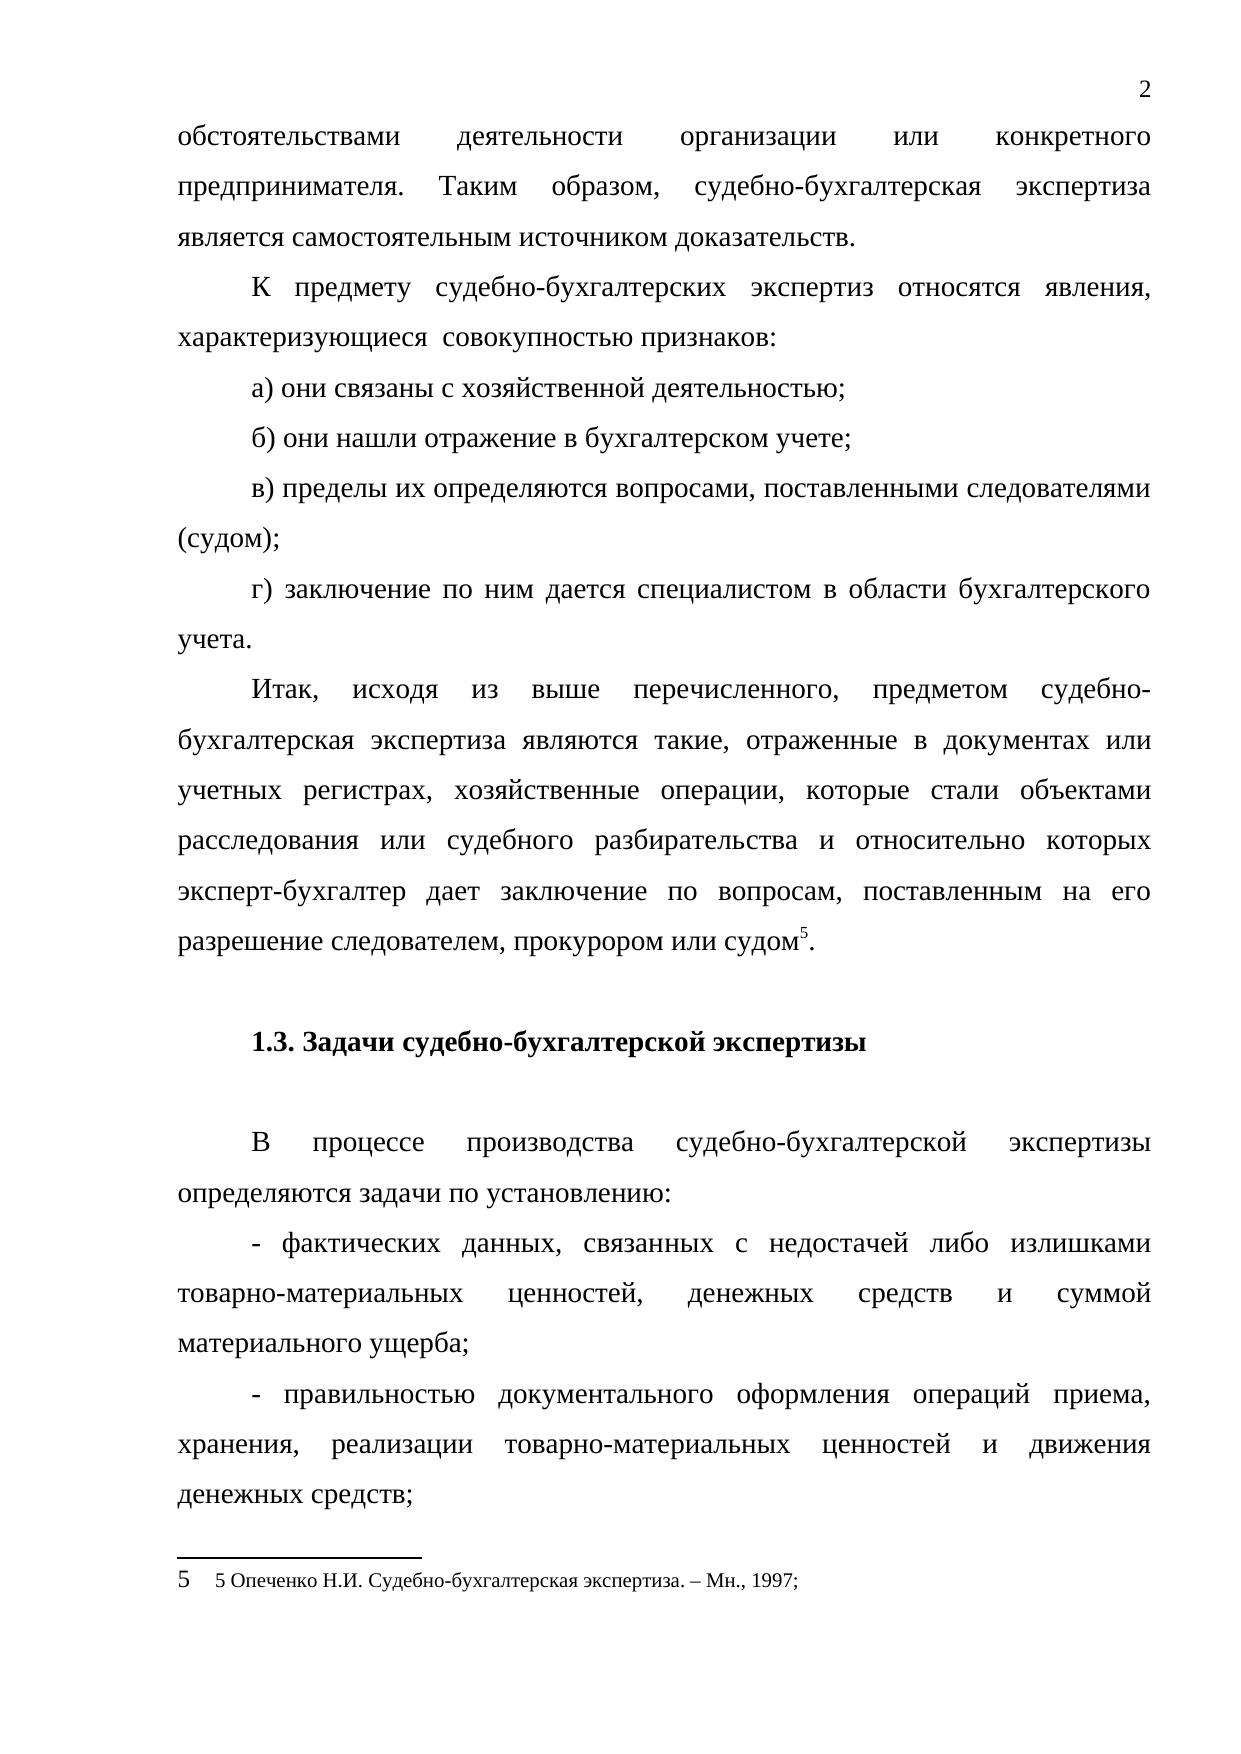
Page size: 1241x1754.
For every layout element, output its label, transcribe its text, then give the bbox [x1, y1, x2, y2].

subtitle 1.3. Задачи судебно-бухгалтерской экспертизы [177, 1024, 1152, 1057]
text К предмету судебно-бухгалтерских экспертиз относятся явления, характеризующиеся совокупностью признаков: [177, 269, 1152, 353]
text В процессе производства судебно-бухгалтерской экспертизы определяются задачи по установлению: [177, 1124, 1152, 1208]
text а) они связаны с хозяйственной деятельностью; [177, 370, 1152, 403]
text б) они нашли отражение в бухгалтерском учете; [177, 420, 1152, 453]
text Итак, исходя из выше перечисленного, предметом судебно-бухгалтерская экспертиза являются такие, отраженные в документах или учетных регистрах, хозяйственные операции, которые стали объектами расследования или судебного разбирательства и относительно которых эксперт-бухгалтер дает заключение по вопросам, поставленным на его разрешение следователем, прокурором или судом. [177, 672, 1152, 957]
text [177, 118, 1152, 252]
text г) заключение по ним дается специалистом в области бухгалтерского учета. [177, 571, 1152, 655]
text - фактических данных, связанных с недостачей либо излишками товарно-материальных ценностей, денежных средств и суммой материального ущерба; [177, 1225, 1152, 1359]
text - правильностью документального оформления операций приема, хранения, реализации товарно-материальных ценностей и движения денежных средств; [177, 1376, 1152, 1510]
text в) пределы их определяются вопросами, поставленными следователями (судом); [177, 470, 1152, 554]
